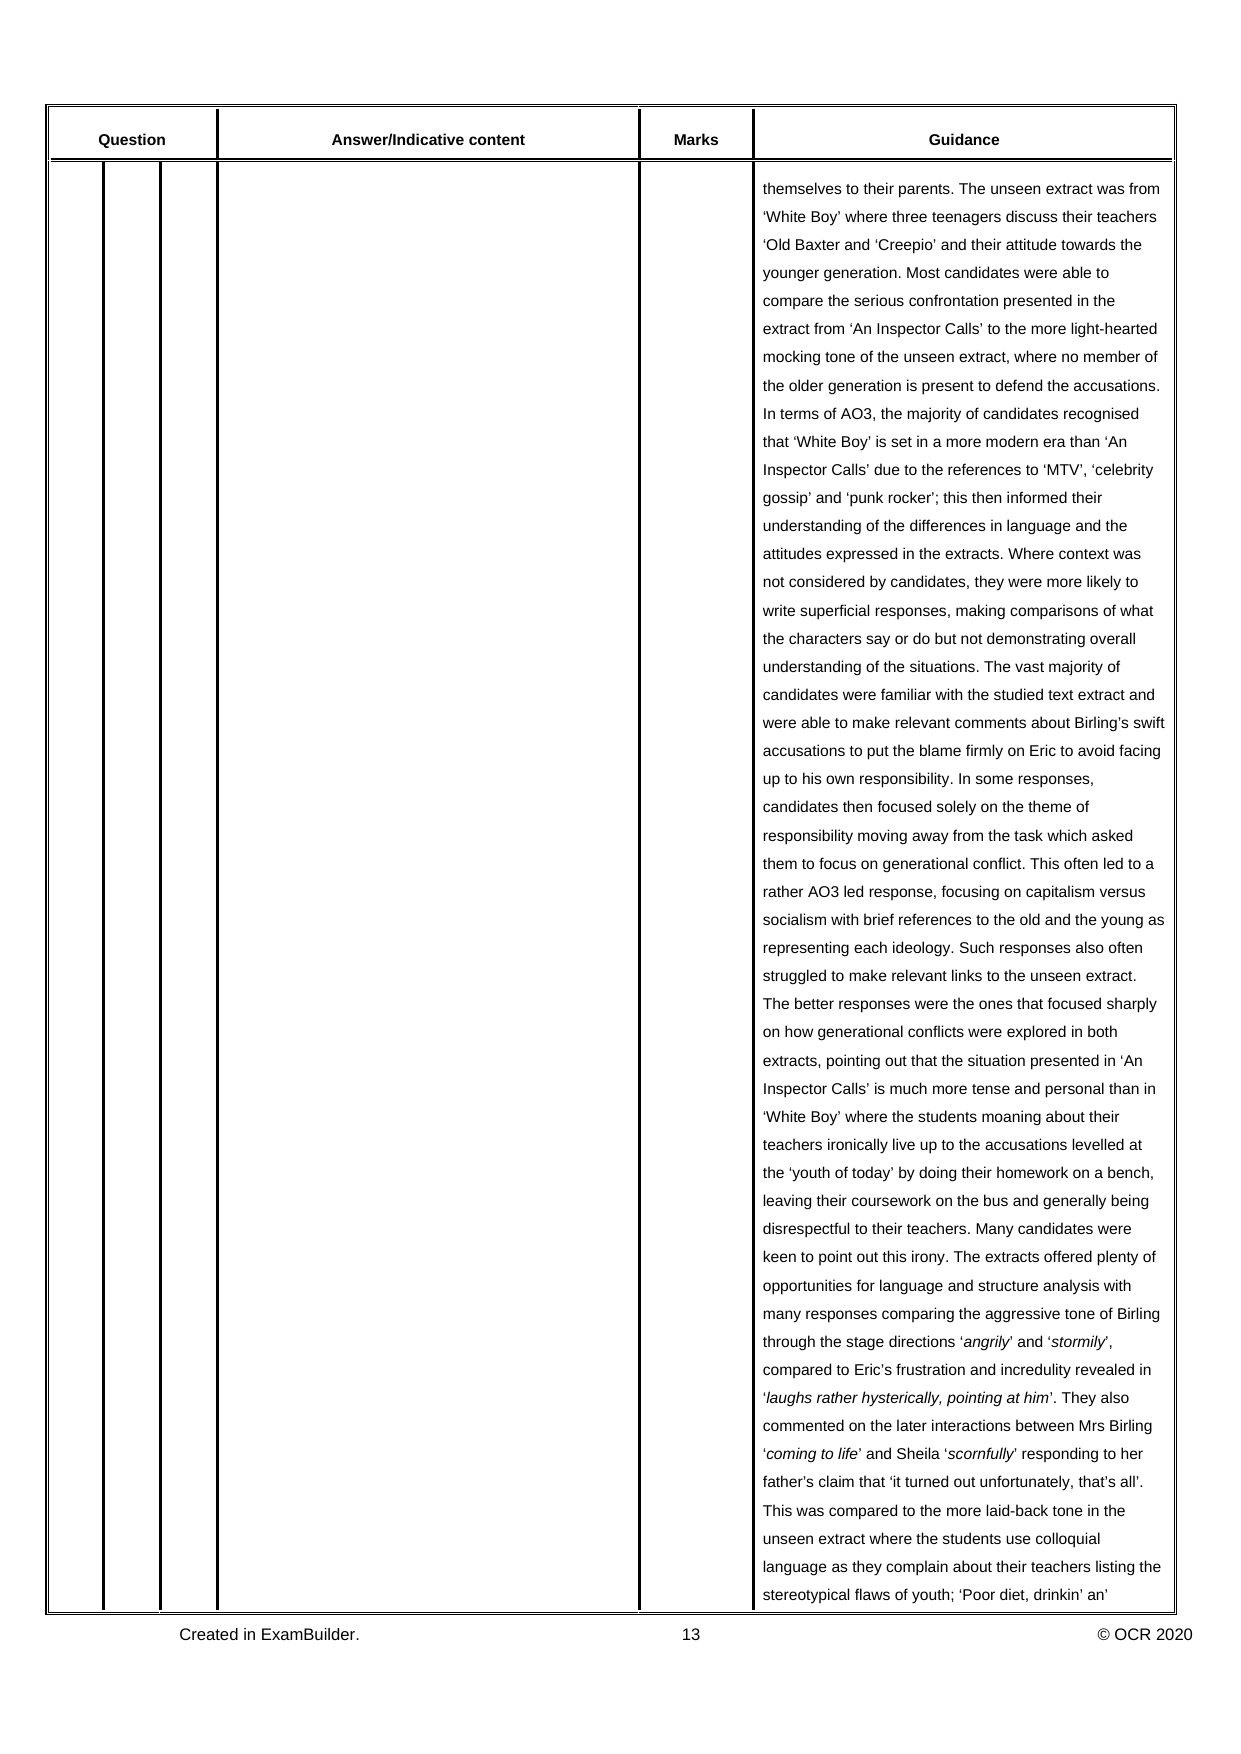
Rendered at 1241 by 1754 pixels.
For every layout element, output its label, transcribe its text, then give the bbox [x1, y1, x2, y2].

table_header Guidance [753, 107, 1174, 158]
table_header Answer/Indicative content [217, 105, 639, 158]
table_header Marks [639, 107, 753, 158]
table_header Question [49, 107, 217, 158]
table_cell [753, 158, 1174, 1611]
table_cell 20 [639, 162, 753, 1611]
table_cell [217, 162, 639, 1611]
table_cell [160, 162, 217, 1611]
table_cell a [103, 162, 160, 1611]
table_cell 2 [49, 158, 103, 1611]
